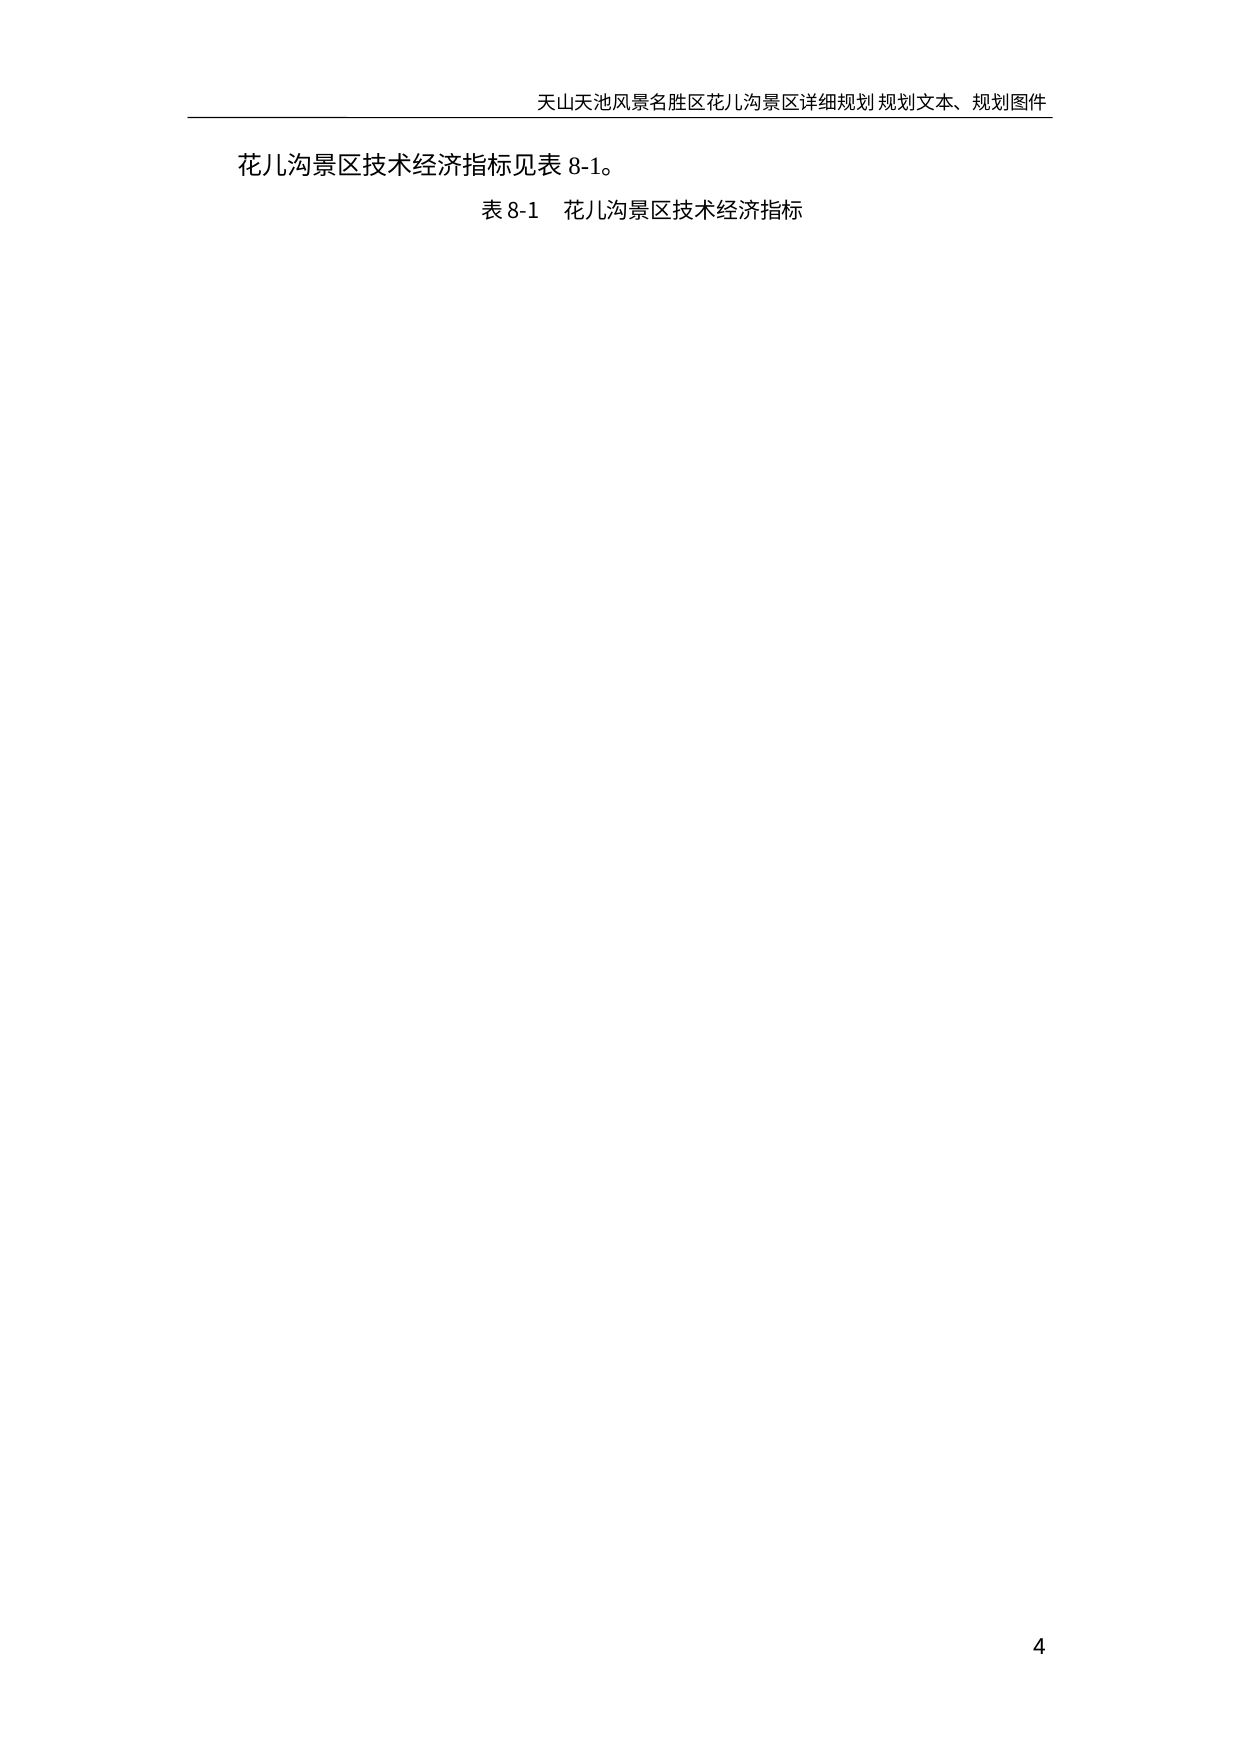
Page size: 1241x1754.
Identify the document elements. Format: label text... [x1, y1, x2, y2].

text 花儿沟景区技术经济指标见表 8-1。 [237, 146, 1113, 182]
text 表 8-1 花儿沟景区技术经济指标 [171, 193, 1113, 224]
